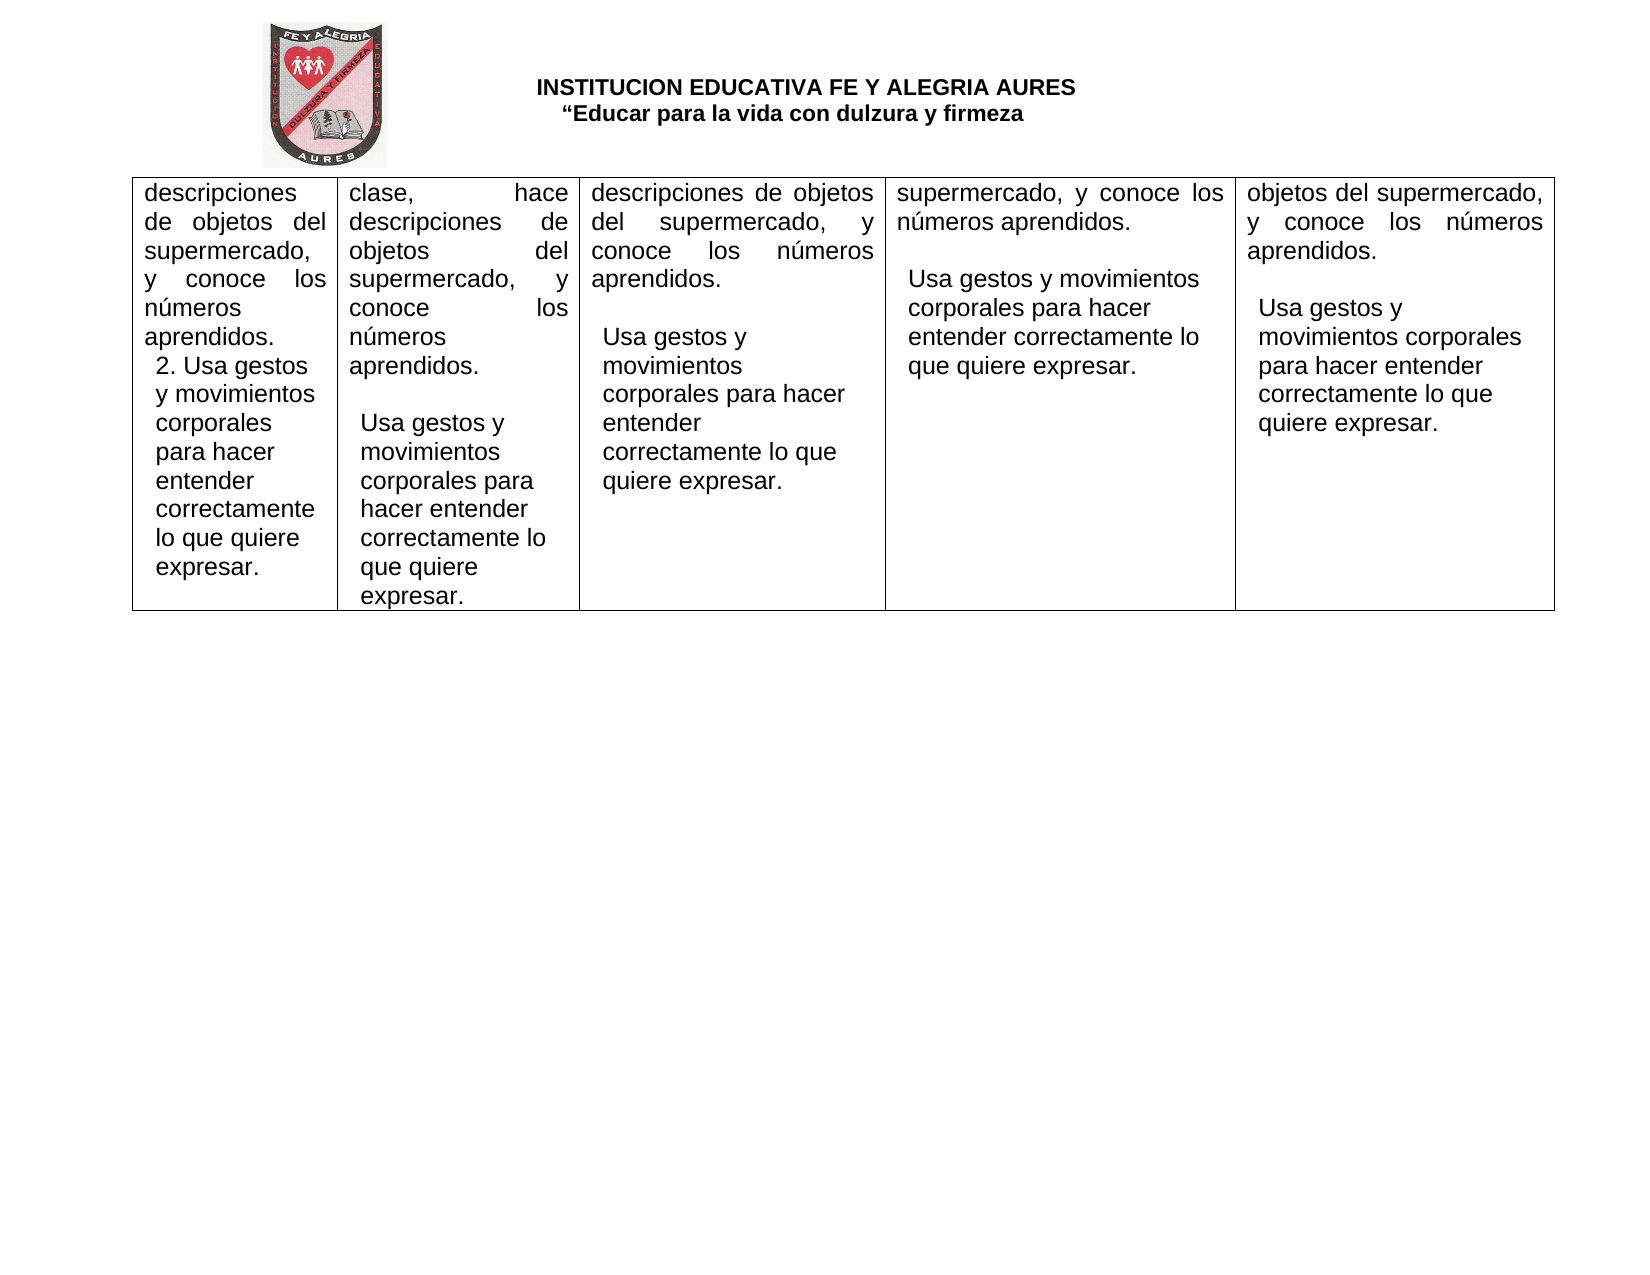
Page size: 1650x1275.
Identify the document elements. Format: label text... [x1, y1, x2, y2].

table_cell ALGUNAS VECES: Maneja el vocabulario que se le propone en clase, hace descripciones de objetos del supermercado, y conoce los números aprendidos. [886, 178, 1235, 609]
table_cell SIEMPRE: Maneja el vocabulario que se le propone en clase, hace descripciones de objetos del supermercado, y conoce los números aprendidos. [338, 178, 579, 609]
table_cell PERIODO 2 1. maneja el vocabulario que se le propone en clase, hace descripciones de objetos del supermercado, y conoce los números aprendidos. [133, 178, 337, 609]
picture [262, 22, 388, 167]
table_cell CASI NUNCA: Maneja el vocabulario que se le propone en clase, hace descripciones de objetos del supermercado, y conoce los números aprendidos. [1236, 178, 1554, 609]
table_cell CASI SIEMPRE: Maneja el vocabulario que se le propone en clase, hace descripciones de objetos del supermercado, y conoce los números aprendidos. [580, 178, 885, 609]
